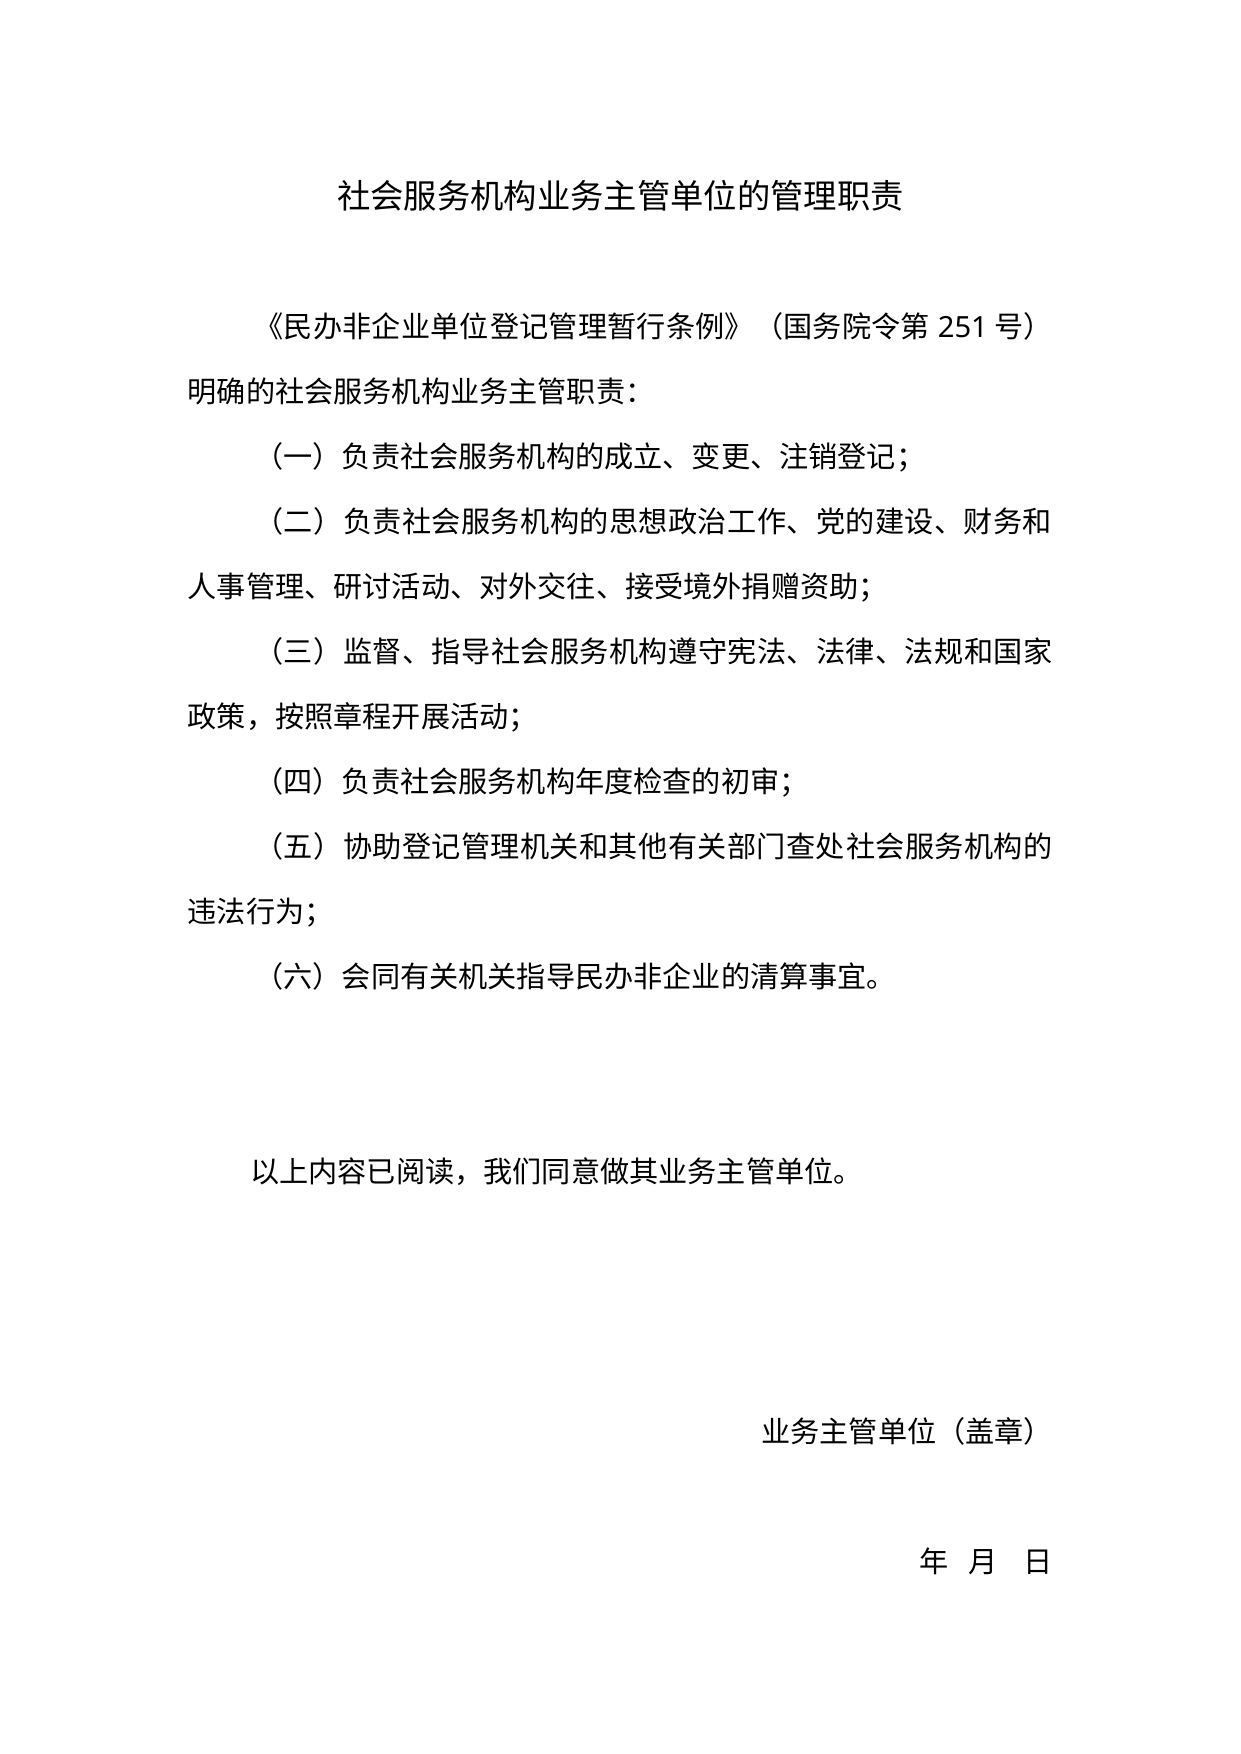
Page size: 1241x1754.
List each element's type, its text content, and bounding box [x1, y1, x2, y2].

text （二）负责社会服务机构的思想政治工作、党的建设、财务和人事管理、研讨活动、对外交往、接受境外捐赠资助； [187, 487, 1053, 617]
text 《民办非企业单位登记管理暂行条例》（国务院令第251号）明确的社会服务机构业务主管职责： [187, 292, 1053, 422]
text （六）会同有关机关指导民办非企业的清算事宜。 [187, 942, 1053, 1007]
text 社会服务机构业务主管单位的管理职责 [187, 162, 1053, 227]
text （五）协助登记管理机关和其他有关部门查处社会服务机构的违法行为； [187, 812, 1053, 942]
text （四）负责社会服务机构年度检查的初审； [187, 747, 1053, 812]
text 年 月 日 [187, 1527, 1053, 1592]
text （三）监督、指导社会服务机构遵守宪法、法律、法规和国家政策，按照章程开展活动； [187, 617, 1053, 747]
text 业务主管单位（盖章） [187, 1397, 1053, 1462]
text （一）负责社会服务机构的成立、变更、注销登记； [187, 422, 1053, 487]
text 以上内容已阅读，我们同意做其业务主管单位。 [187, 1137, 1053, 1202]
